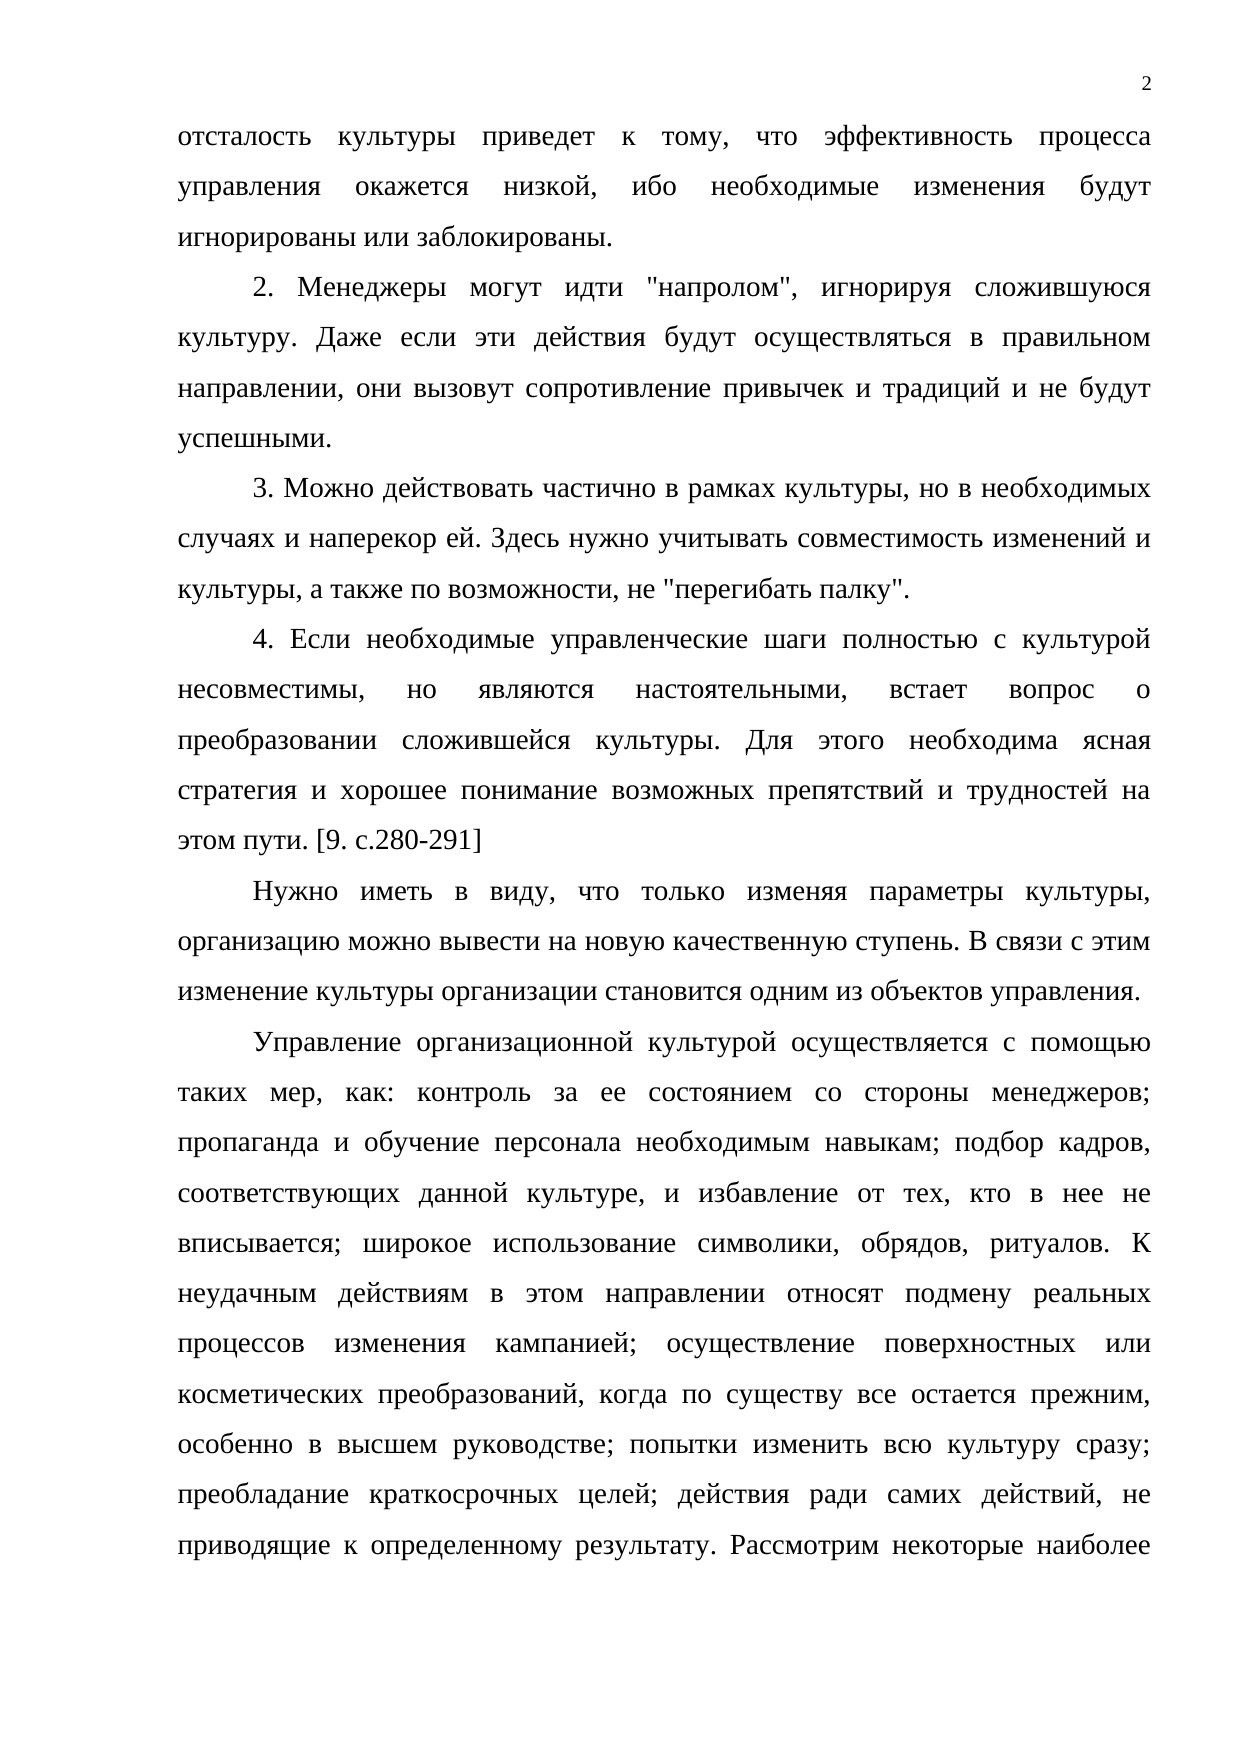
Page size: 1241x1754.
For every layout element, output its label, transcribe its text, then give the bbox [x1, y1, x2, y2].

text 2. Менеджеры могут идти "напролом", игнорируя сложившуюся культуру. Даже если эти действия будут осуществляться в правильном направлении, они вызовут сопротивление привычек и традиций и не будут успешными. [177, 269, 1152, 453]
text Нужно иметь в виду, что только изменяя параметры культуры, организацию можно вывести на новую качественную ступень. В связи с этим изменение культуры организации становится одним из объектов управления. [177, 873, 1152, 1007]
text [177, 1024, 1152, 1560]
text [177, 118, 1152, 252]
text 4. Если необходимые управленческие шаги полностью с культурой несовместимы, но являются настоятельными, встает вопрос о преобразовании сложившейся культуры. Для этого необходима ясная стратегия и хорошее понимание возможных препятствий и трудностей на этом пути. [9. c.280-291] [177, 621, 1152, 856]
text 3. Можно действовать частично в рамках культуры, но в необходимых случаях и наперекор ей. Здесь нужно учитывать совместимость изменений и культуры, а также по возможности, не "перегибать палку". [177, 470, 1152, 604]
